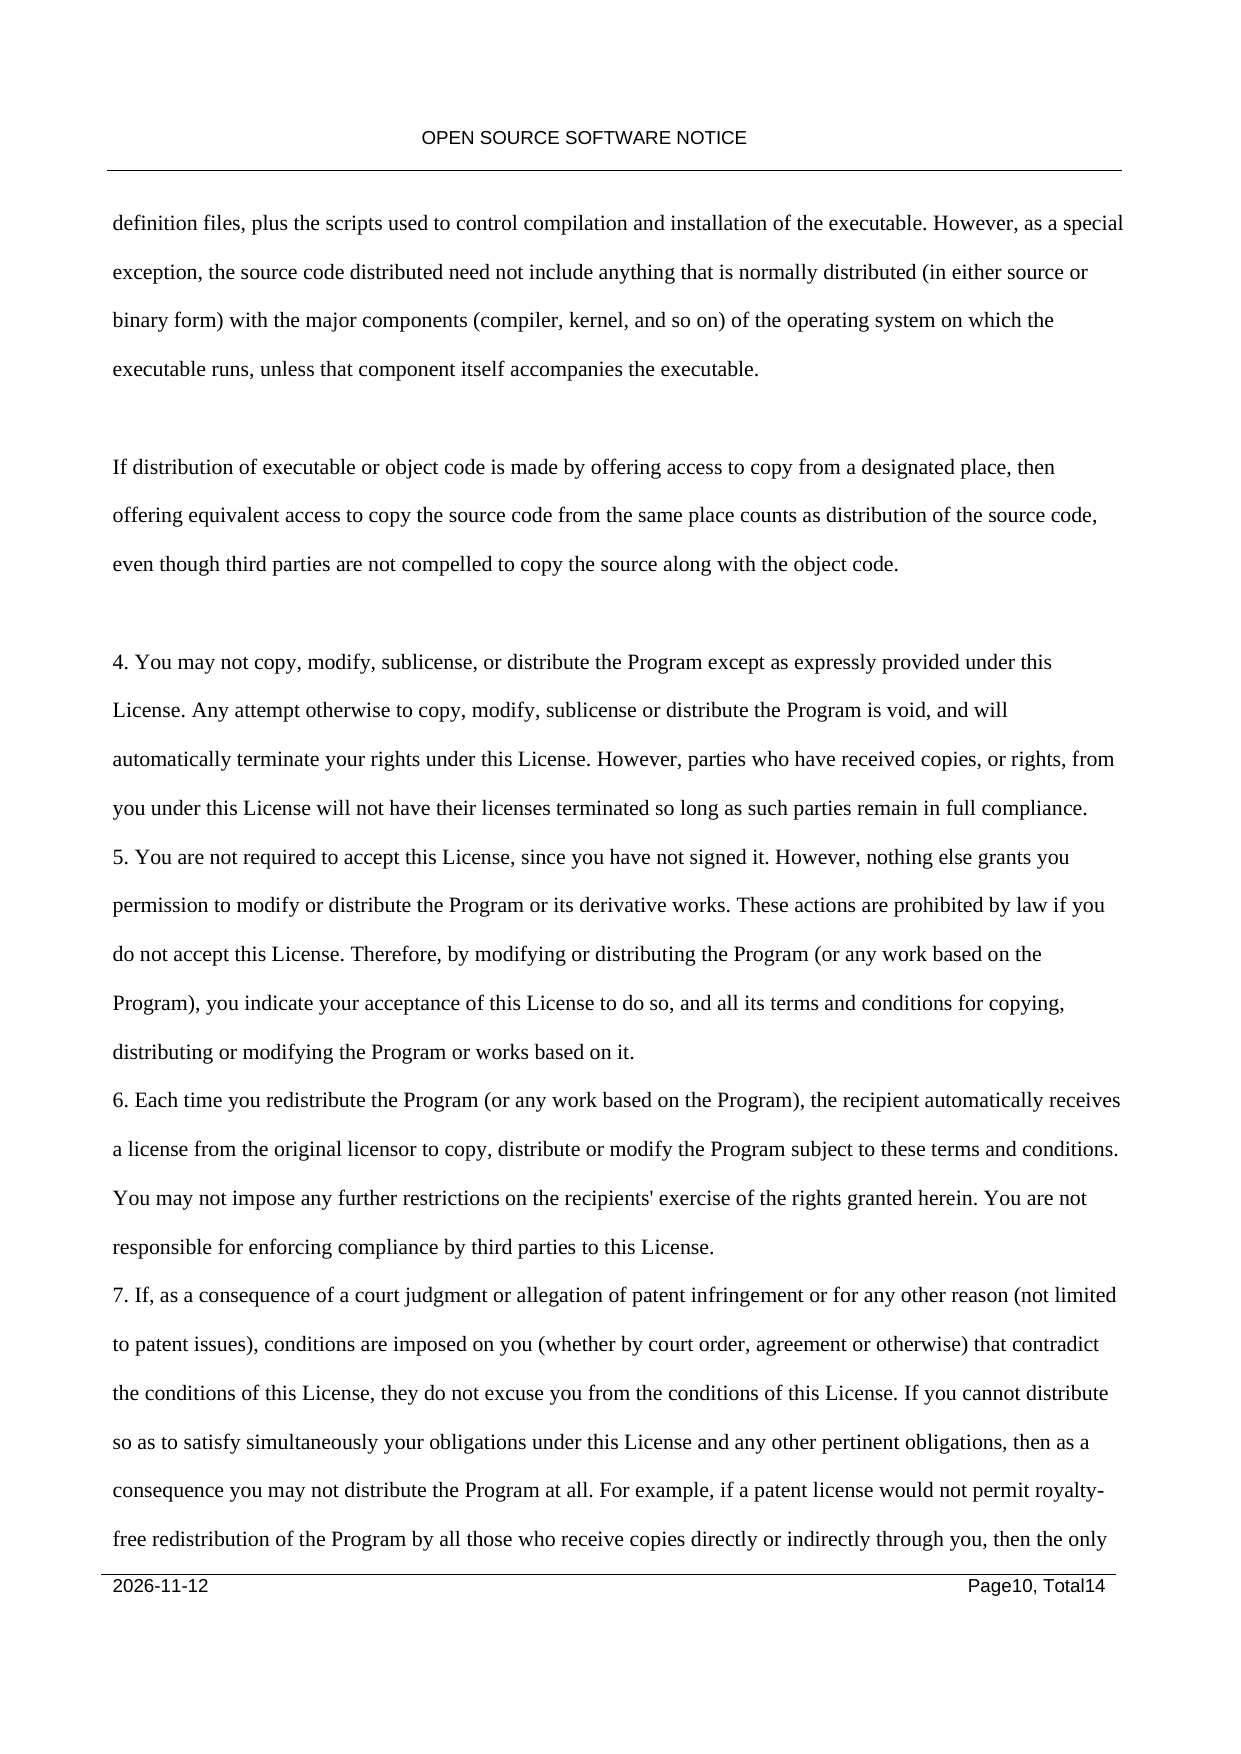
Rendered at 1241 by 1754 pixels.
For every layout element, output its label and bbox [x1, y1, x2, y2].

text [112, 206, 1128, 1555]
